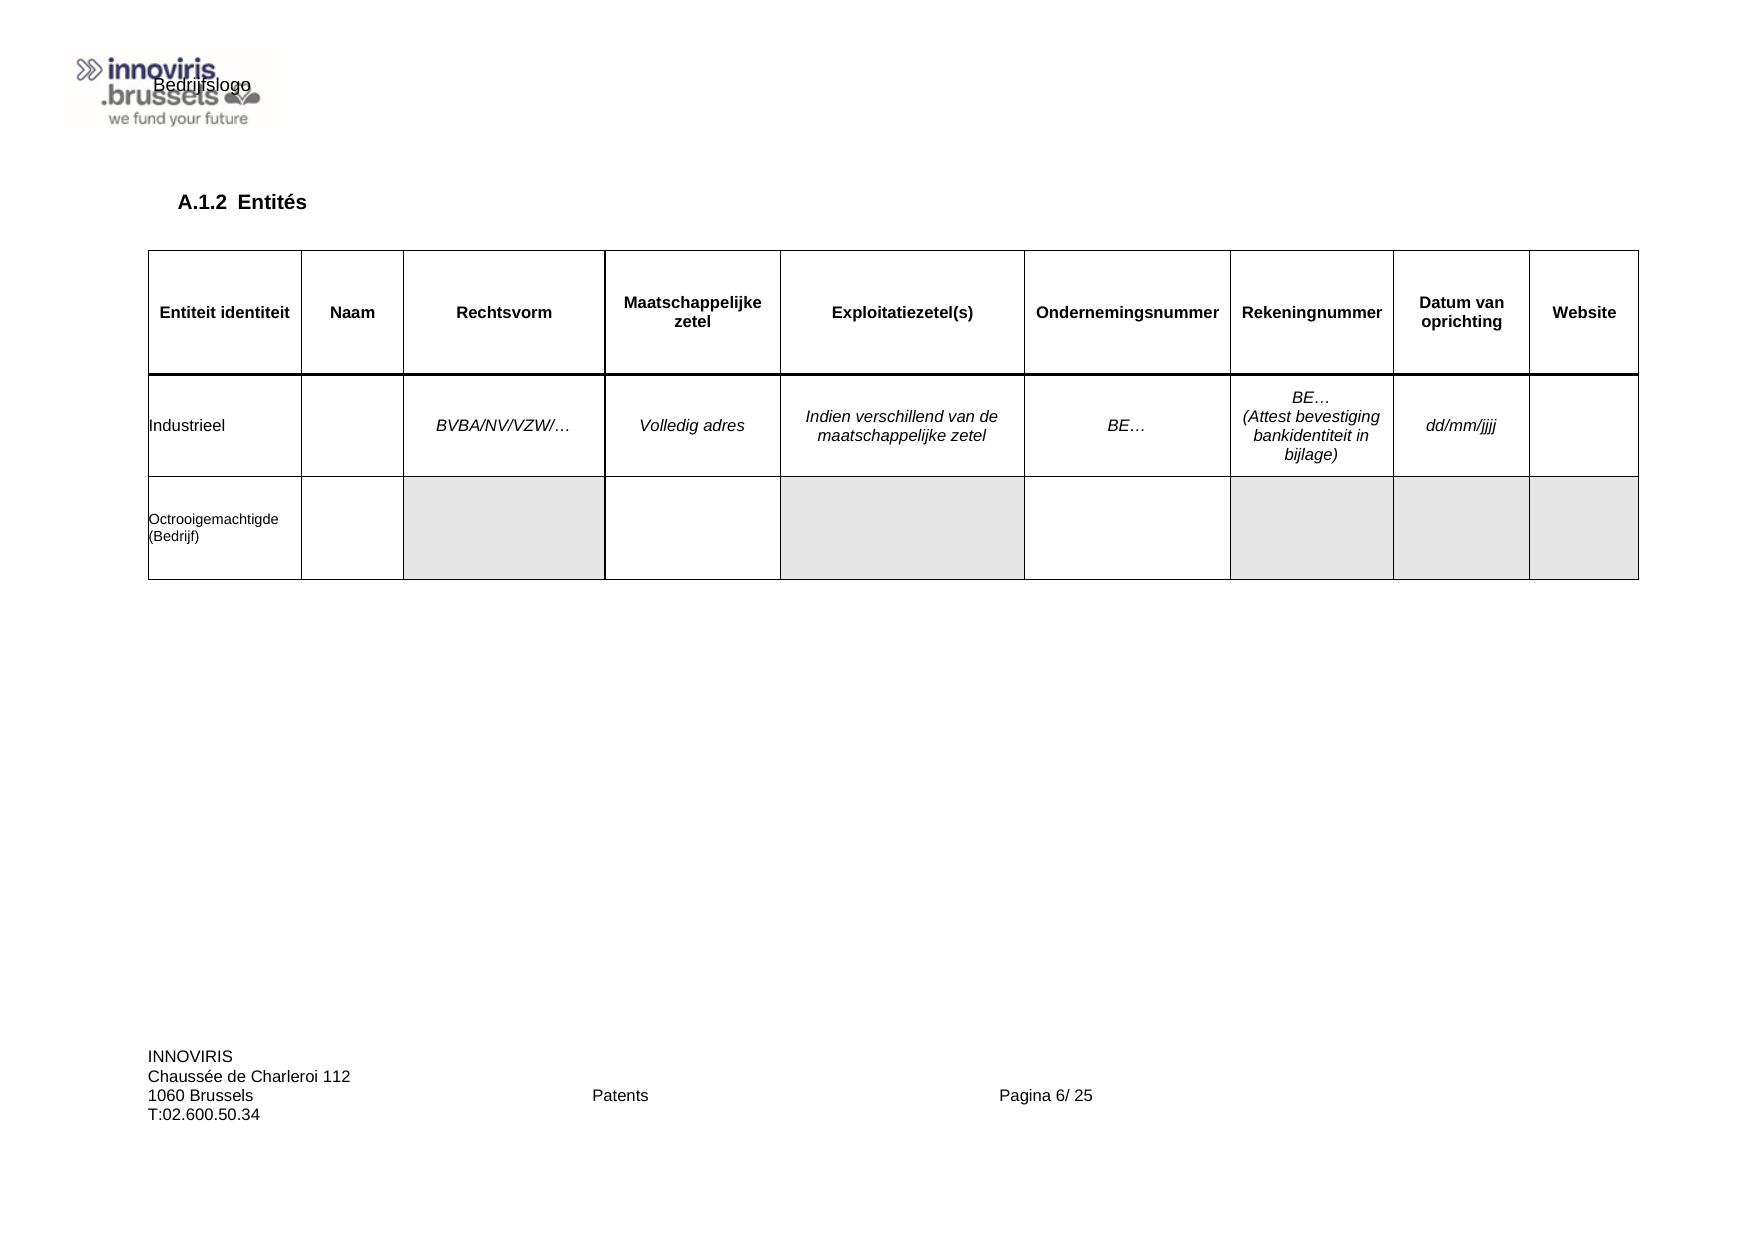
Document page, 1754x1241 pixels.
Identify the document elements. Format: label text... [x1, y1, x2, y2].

table_cell [302, 376, 403, 476]
table_cell [1231, 477, 1393, 579]
table_cell Indien verschillend van de maatschappelijke zetel [781, 376, 1024, 476]
table_cell BVBA/NV/VZW/… [404, 376, 604, 476]
table_header Maatschappelijke zetel [606, 251, 780, 373]
table_cell [1530, 477, 1638, 579]
table_header Website [1530, 251, 1638, 373]
table_cell [302, 477, 403, 579]
table_header Datum van oprichting [1394, 251, 1529, 373]
picture [65, 47, 282, 147]
table_cell [1025, 477, 1230, 579]
table_cell Volledig adres [606, 376, 780, 476]
table_header Rekeningnummer [1231, 251, 1393, 373]
table_cell BE… (Attest bevestiging bankidentiteit in bijlage) [1231, 376, 1393, 476]
table_cell BE… [1025, 376, 1230, 476]
table_header Entiteit identiteit [149, 251, 301, 373]
subtitle Entités [177, 190, 1606, 248]
table_cell [606, 477, 780, 579]
table_cell [1530, 376, 1638, 476]
table_header Ondernemingsnummer [1025, 251, 1230, 373]
table_header Rechtsvorm [404, 251, 604, 373]
table_cell [1394, 477, 1529, 579]
table_header Exploitatiezetel(s) [781, 251, 1024, 373]
table_header Naam [302, 251, 403, 373]
table_cell Industrieel [149, 376, 301, 476]
table_cell [781, 477, 1024, 579]
table_cell [404, 477, 604, 579]
table_cell dd/mm/jjjj [1394, 376, 1529, 476]
table_cell Octrooigemachtigde (Bedrijf) [149, 477, 301, 579]
